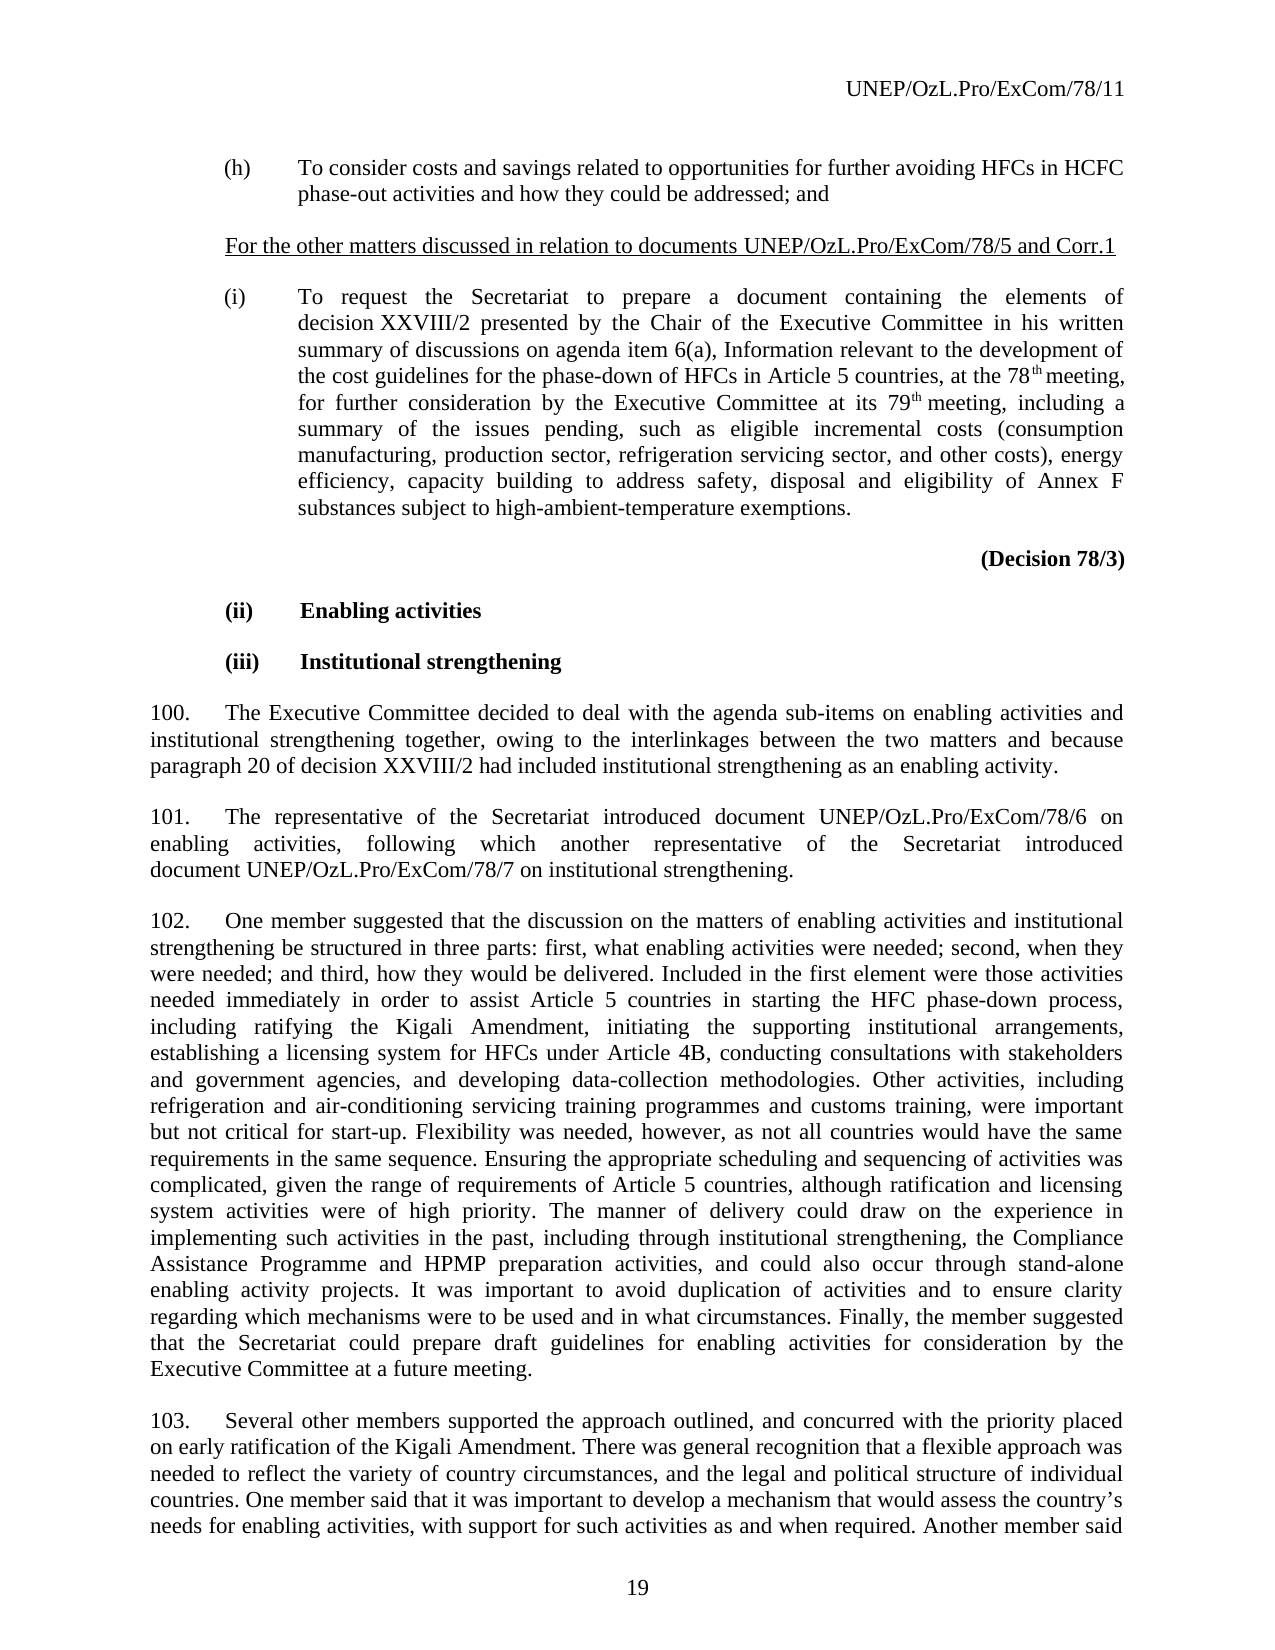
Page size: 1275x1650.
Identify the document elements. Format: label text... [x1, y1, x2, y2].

subtitle The Executive Committee decided to deal with the agenda sub-items on enabling activities and institutional strengthening together, owing to the interlinkages between the two matters and because paragraph 20 of decision XXVIII/2 had included institutional strengthening as an enabling activity. [150, 699, 1125, 778]
text For the other matters discussed in relation to documents UNEP/OzL.Pro/ExCom/78/5 and Corr.1 [225, 232, 1125, 258]
text (iii) Institutional strengthening [150, 648, 1125, 674]
text (ii) Enabling activities [150, 597, 1125, 623]
text (Decision 78/3) [150, 545, 1125, 572]
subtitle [150, 1407, 1125, 1539]
subtitle To consider costs and savings related to opportunities for further avoiding HFCs in HCFC phase-out activities and how they could be addressed; and [224, 154, 1125, 207]
subtitle The representative of the Secretariat introduced document UNEP/OzL.Pro/ExCom/78/6 on enabling activities, following which another representative of the Secretariat introduced document UNEP/OzL.Pro/ExCom/78/7 on institutional strengthening. [150, 803, 1125, 882]
subtitle To request the Secretariat to prepare a document containing the elements of decision XXVIII/2 presented by the Chair of the Executive Committee in his written summary of discussions on agenda item 6(a), Information relevant to the development of the cost guidelines for the phase-down of HFCs in Article 5 countries, at the 78th meeting, for further consideration by the Executive Committee at its 79th meeting, including a summary of the issues pending, such as eligible incremental costs (consumption manufacturing, production sector, refrigeration servicing sector, and other costs), energy efficiency, capacity building to address safety, disposal and eligibility of Annex F substances subject to high-ambient-temperature exemptions. [224, 283, 1125, 520]
subtitle One member suggested that the discussion on the matters of enabling activities and institutional strengthening be structured in three parts: first, what enabling activities were needed; second, when they were needed; and third, how they would be delivered. Included in the first element were those activities needed immediately in order to assist Article 5 countries in starting the HFC phase-down process, including ratifying the Kigali Amendment, initiating the supporting institutional arrangements, establishing a licensing system for HFCs under Article 4B, conducting consultations with stakeholders and government agencies, and developing data-collection methodologies. Other activities, including refrigeration and air-conditioning servicing training programmes and customs training, were important but not critical for start-up. Flexibility was needed, however, as not all countries would have the same requirements in the same sequence. Ensuring the appropriate scheduling and sequencing of activities was complicated, given the range of requirements of Article 5 countries, although ratification and licensing system activities were of high priority. The manner of delivery could draw on the experience in implementing such activities in the past, including through institutional strengthening, the Compliance Assistance Programme and HPMP preparation activities, and could also occur through stand-alone enabling activity projects. It was important to avoid duplication of activities and to ensure clarity regarding which mechanisms were to be used and in what circumstances. Finally, the member suggested that the Secretariat could prepare draft guidelines for enabling activities for consideration by the Executive Committee at a future meeting. [150, 907, 1125, 1382]
